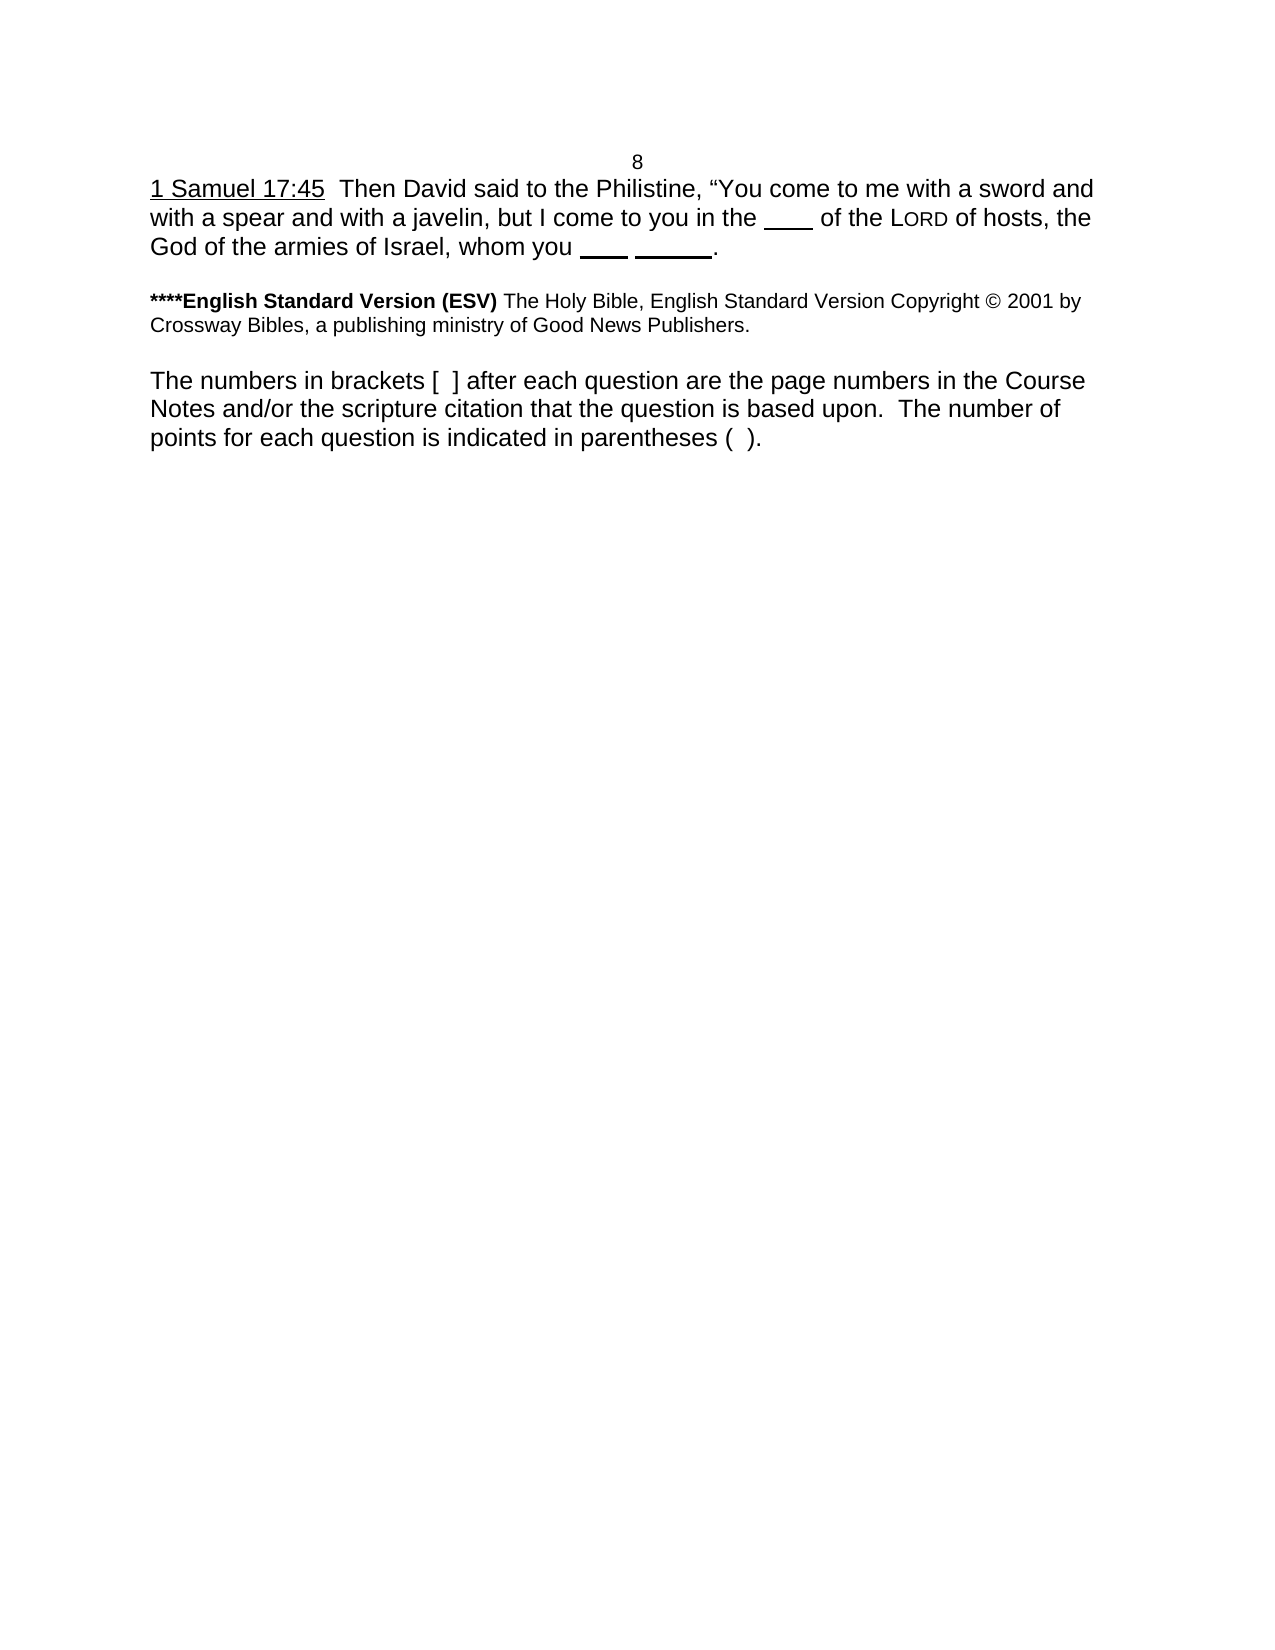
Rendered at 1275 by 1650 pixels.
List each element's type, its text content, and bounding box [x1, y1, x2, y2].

text 1 Samuel 17:45 Then David said to the Philistine, “You come to me with a sword and with a spear and with a javelin, but I come to you in the of the Lord of hosts, the God of the armies of Israel, whom you . [150, 150, 1125, 260]
text The numbers in brackets [ ] after each question are the page numbers in the Course Notes and/or the scripture citation that the question is based upon. The number of points for each question is indicated in parentheses ( ). [150, 366, 1125, 452]
text ****English Standard Version (ESV) The Holy Bible, English Standard Version Copyright © 2001 by Crossway Bibles, a publishing ministry of Good News Publishers. [150, 289, 1125, 337]
